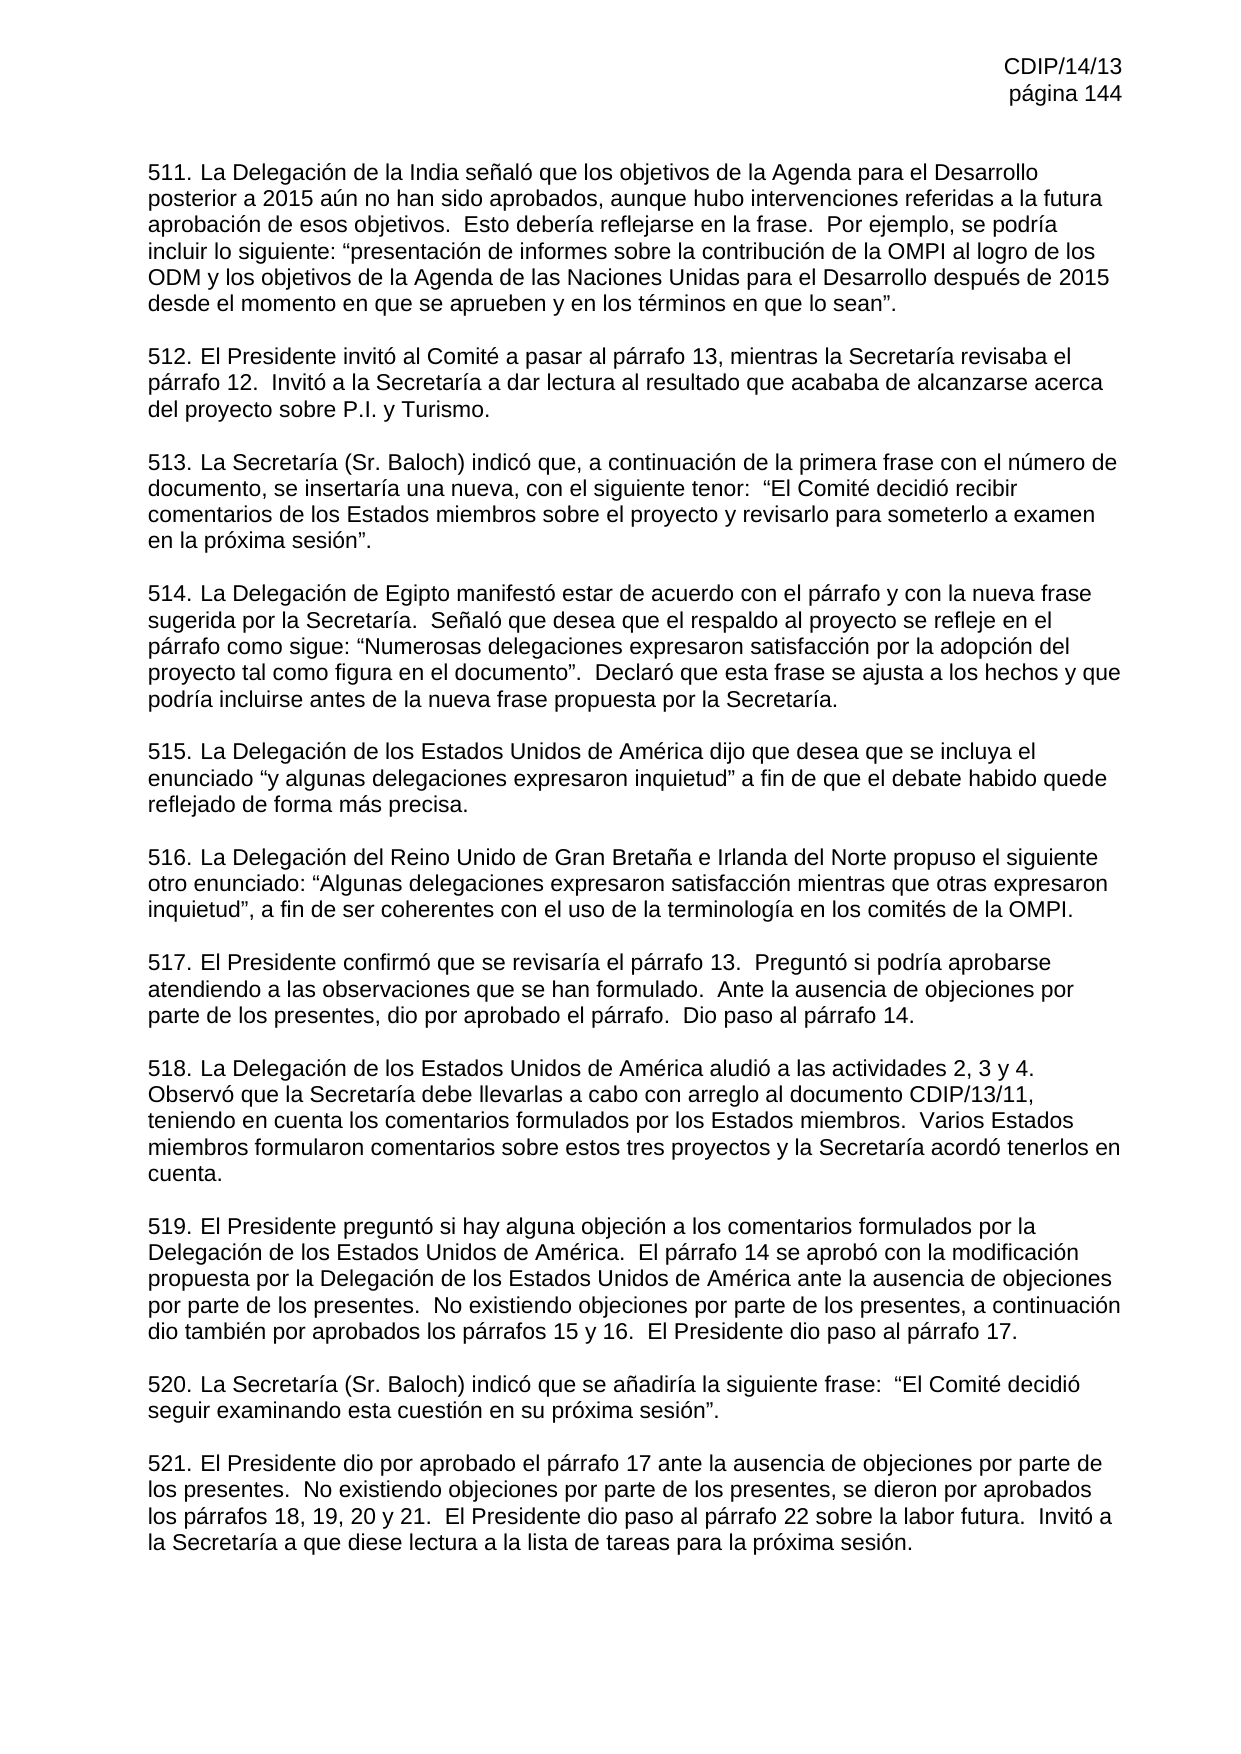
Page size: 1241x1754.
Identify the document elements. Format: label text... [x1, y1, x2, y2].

list El Presidente preguntó si hay alguna objeción a los comentarios formulados por la Delegación de los Estados Unidos de América. El párrafo 14 se aprobó con la modificación propuesta por la Delegación de los Estados Unidos de América ante la ausencia de objeciones por parte de los presentes. No existiendo objeciones por parte de los presentes, a continuación dio también por aprobados los párrafos 15 y 16. El Presidente dio paso al párrafo 17. [148, 1213, 1122, 1344]
list La Delegación del Reino Unido de Gran Bretaña e Irlanda del Norte propuso el siguiente otro enunciado: “Algunas delegaciones expresaron satisfacción mientras que otras expresaron inquietud”, a fin de ser coherentes con el uso de la terminología en los comités de la OMPI. [148, 844, 1122, 923]
list La Delegación de los Estados Unidos de América aludió a las actividades 2, 3 y 4. Observó que la Secretaría debe llevarlas a cabo con arreglo al documento CDIP/13/11, teniendo en cuenta los comentarios formulados por los Estados miembros. Varios Estados miembros formularon comentarios sobre estos tres proyectos y la Secretaría acordó tenerlos en cuenta. [148, 1054, 1122, 1186]
list La Secretaría (Sr. Baloch) indicó que, a continuación de la primera frase con el número de documento, se insertaría una nueva, con el siguiente tenor: “El Comité decidió recibir comentarios de los Estados miembros sobre el proyecto y revisarlo para someterlo a examen en la próxima sesión”. [148, 448, 1122, 554]
list El Presidente dio por aprobado el párrafo 17 ante la ausencia de objeciones por parte de los presentes. No existiendo objeciones por parte de los presentes, se dieron por aprobados los párrafos 18, 19, 20 y 21. El Presidente dio paso al párrafo 22 sobre la labor futura. Invitó a la Secretaría a que diese lectura a la lista de tareas para la próxima sesión. [148, 1450, 1122, 1555]
list La Secretaría (Sr. Baloch) indicó que se añadiría la siguiente frase: “El Comité decidió seguir examinando esta cuestión en su próxima sesión”. [148, 1371, 1122, 1423]
list El Presidente invitó al Comité a pasar al párrafo 13, mientras la Secretaría revisaba el párrafo 12. Invitó a la Secretaría a dar lectura al resultado que acababa de alcanzarse acerca del proyecto sobre P.I. y Turismo. [148, 343, 1122, 422]
list El Presidente confirmó que se revisaría el párrafo 13. Preguntó si podría aprobarse atendiendo a las observaciones que se han formulado. Ante la ausencia de objeciones por parte de los presentes, dio por aprobado el párrafo. Dio paso al párrafo 14. [148, 949, 1122, 1028]
list La Delegación de Egipto manifestó estar de acuerdo con el párrafo y con la nueva frase sugerida por la Secretaría. Señaló que desea que el respaldo al proyecto se refleje en el párrafo como sigue: “Numerosas delegaciones expresaron satisfacción por la adopción del proyecto tal como figura en el documento”. Declaró que esta frase se ajusta a los hechos y que podría incluirse antes de la nueva frase propuesta por la Secretaría. [148, 580, 1122, 712]
list La Delegación de la India señaló que los objetivos de la Agenda para el Desarrollo posterior a 2015 aún no han sido aprobados, aunque hubo intervenciones referidas a la futura aprobación de esos objetivos. Esto debería reflejarse en la frase. Por ejemplo, se podría incluir lo siguiente: “presentación de informes sobre la contribución de la OMPI al logro de los ODM y los objetivos de la Agenda de las Naciones Unidas para el Desarrollo después de 2015 desde el momento en que se aprueben y en los términos en que lo sean”. [148, 158, 1122, 317]
list La Delegación de los Estados Unidos de América dijo que desea que se incluya el enunciado “y algunas delegaciones expresaron inquietud” a fin de que el debate habido quede reflejado de forma más precisa. [148, 738, 1122, 817]
